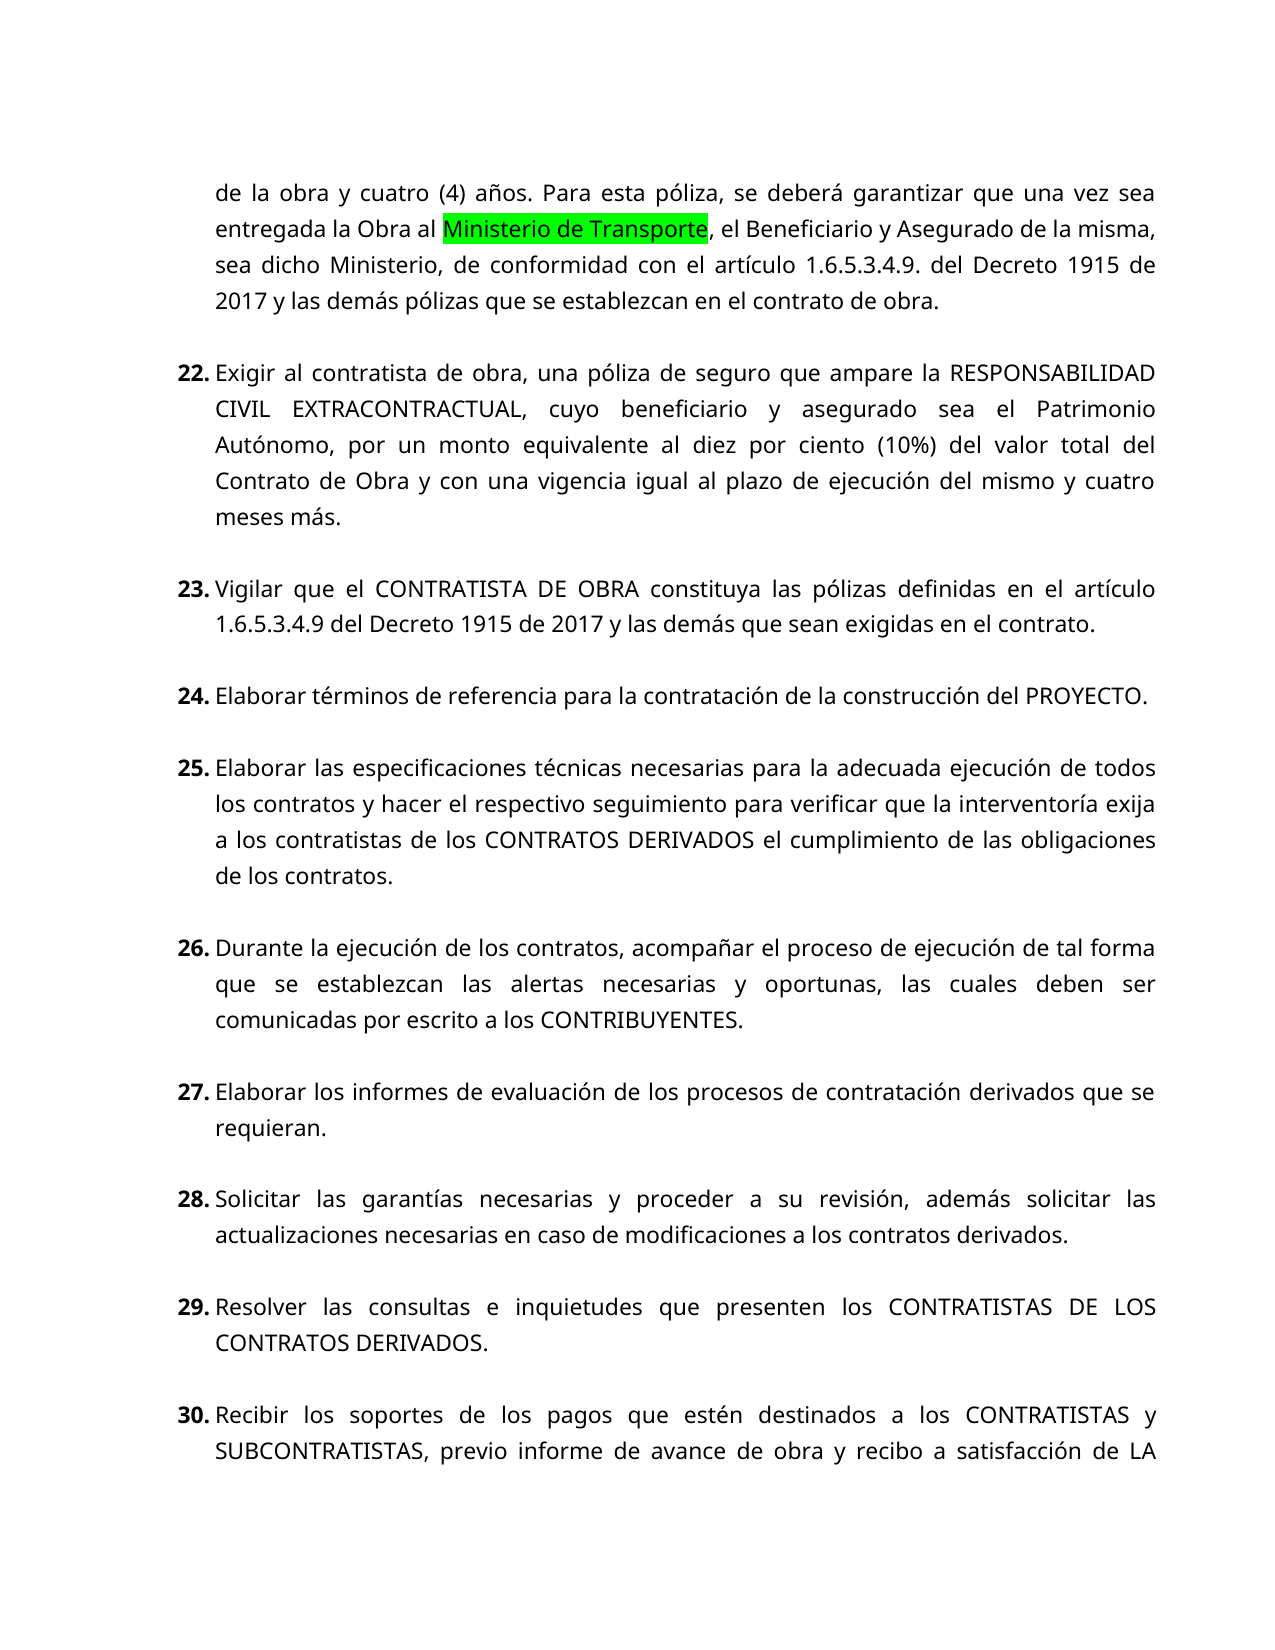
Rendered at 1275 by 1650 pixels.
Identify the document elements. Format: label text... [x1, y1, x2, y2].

list Elaborar las especificaciones técnicas necesarias para la adecuada ejecución de todos los contratos y hacer el respectivo seguimiento para verificar que la interventoría exija a los contratistas de los CONTRATOS DERIVADOS el cumplimiento de las obligaciones de los contratos. [177, 752, 1157, 891]
list Durante la ejecución de los contratos, acompañar el proceso de ejecución de tal forma que se establezcan las alertas necesarias y oportunas, las cuales deben ser comunicadas por escrito a los CONTRIBUYENTES. [177, 932, 1157, 1035]
list Vigilar que el CONTRATISTA DE OBRA constituya las pólizas definidas en el artículo 1.6.5.3.4.9 del Decreto 1915 de 2017 y las demás que sean exigidas en el contrato. [177, 572, 1157, 640]
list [177, 1399, 1157, 1466]
list Elaborar términos de referencia para la contratación de la construcción del PROYECTO. [177, 680, 1157, 712]
list Elaborar los informes de evaluación de los procesos de contratación derivados que se requieran. [177, 1076, 1157, 1143]
list Resolver las consultas e inquietudes que presenten los CONTRATISTAS DE LOS CONTRATOS DERIVADOS. [177, 1291, 1157, 1358]
list Solicitar las garantías necesarias y proceder a su revisión, además solicitar las actualizaciones necesarias en caso de modificaciones a los contratos derivados. [177, 1183, 1157, 1251]
list Exigir al contratista de obra, una póliza de seguro que ampare la RESPONSABILIDAD CIVIL EXTRACONTRACTUAL, cuyo beneficiario y asegurado sea el Patrimonio Autónomo, por un monto equivalente al diez por ciento (10%) del valor total del Contrato de Obra y con una vigencia igual al plazo de ejecución del mismo y cuatro meses más. [177, 357, 1157, 532]
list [177, 177, 1157, 316]
